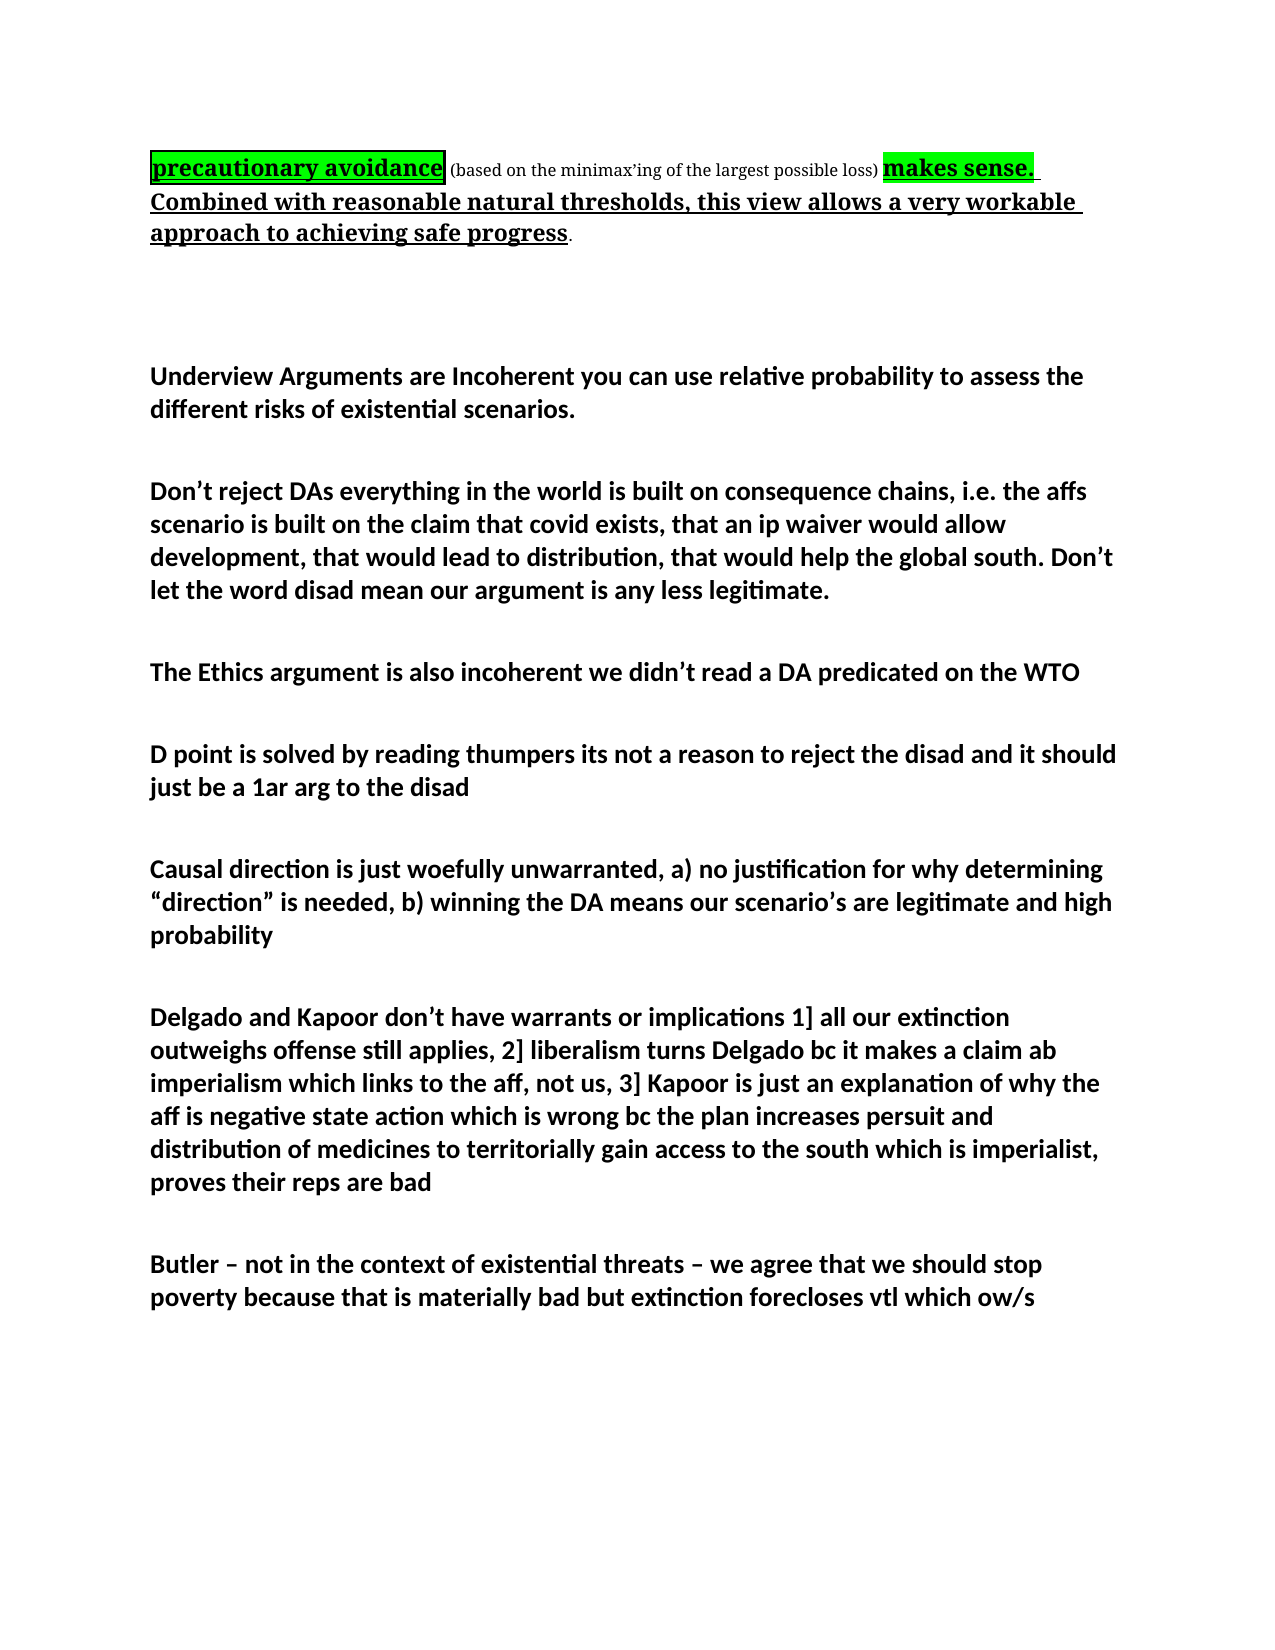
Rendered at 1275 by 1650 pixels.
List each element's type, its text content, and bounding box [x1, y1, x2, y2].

subtitle The Ethics argument is also incoherent we didn’t read a DA predicated on the WTO [150, 655, 1125, 688]
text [150, 150, 1125, 248]
subtitle Underview Arguments are Incoherent you can use relative probability to assess the different risks of existential scenarios. [150, 359, 1125, 425]
subtitle Don’t reject DAs everything in the world is built on consequence chains, i.e. the affs scenario is built on the claim that covid exists, that an ip waiver would allow development, that would lead to distribution, that would help the global south. Don’t let the word disad mean our argument is any less legitimate. [150, 474, 1125, 606]
subtitle Butler – not in the context of existential threats – we agree that we should stop poverty because that is materially bad but extinction forecloses vtl which ow/s [150, 1247, 1125, 1313]
subtitle Delgado and Kapoor don’t have warrants or implications 1] all our extinction outweighs offense still applies, 2] liberalism turns Delgado bc it makes a claim ab imperialism which links to the aff, not us, 3] Kapoor is just an explanation of why the aff is negative state action which is wrong bc the plan increases persuit and distribution of medicines to territorially gain access to the south which is imperialist, proves their reps are bad [150, 1000, 1125, 1198]
subtitle D point is solved by reading thumpers its not a reason to reject the disad and it should just be a 1ar arg to the disad [150, 737, 1125, 803]
subtitle Causal direction is just woefully unwarranted, a) no justification for why determining “direction” is needed, b) winning the DA means our scenario’s are legitimate and high probability [150, 852, 1125, 951]
